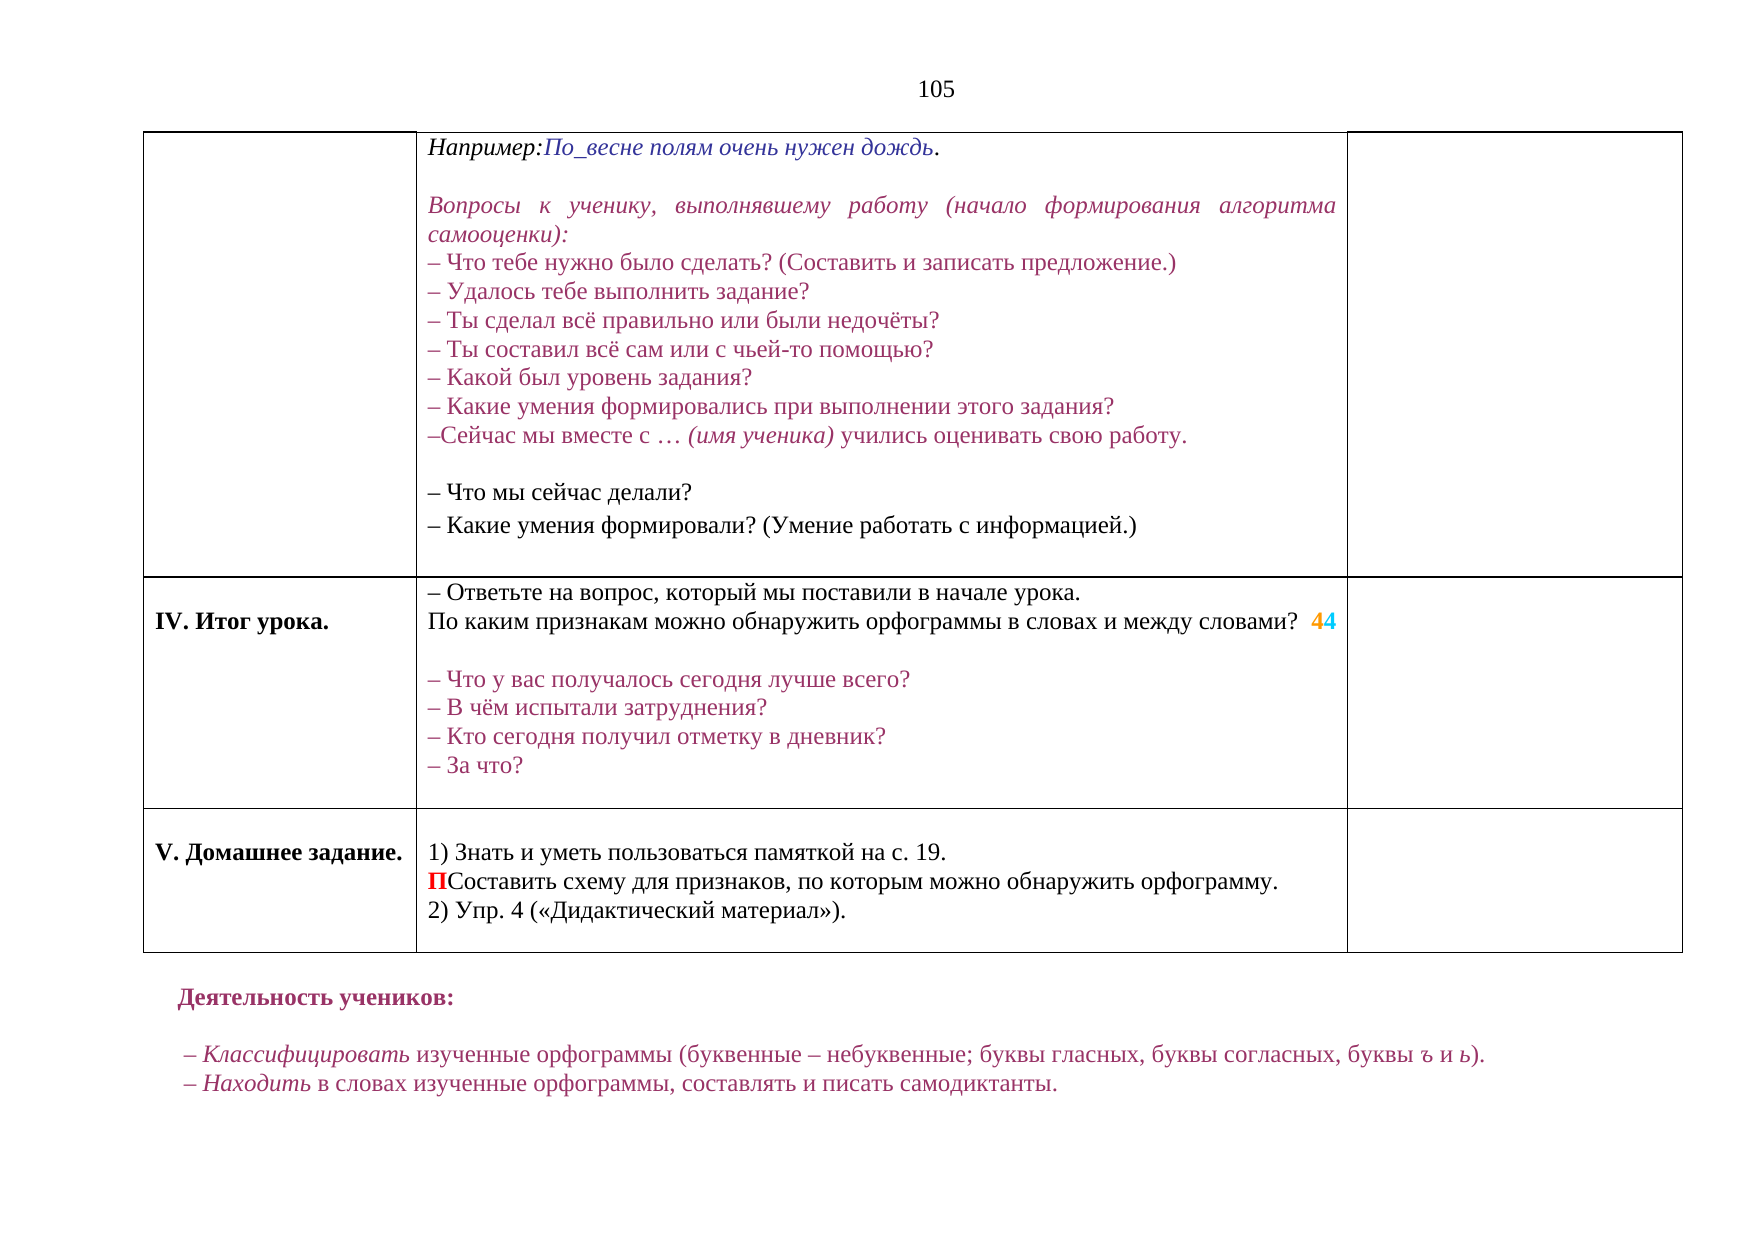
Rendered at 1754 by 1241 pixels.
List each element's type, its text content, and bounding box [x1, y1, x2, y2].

table_cell [1348, 809, 1682, 952]
table_cell 1) Знать и уметь пользоваться памяткой на с. 19. ПСоставить схему для признаков, по которым можно обнаружить орфограмму. 2) Упр. 4 («Дидактический материал»). [417, 809, 1347, 952]
table_cell [1348, 578, 1682, 807]
table_cell – Ответьте на вопрос, который мы поставили в начале урока. По каким признакам можно обнаружить орфограммы в словах и между словами? 44 – Что у вас получалось сегодня лучше всего? – В чём испытали затруднения? – Кто сегодня получил отметку в дневник? – За что? [417, 578, 1347, 807]
text Деятельность учеников: [177, 982, 1695, 1011]
table_cell ΙV. Итог урока. [144, 578, 416, 807]
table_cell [144, 133, 416, 576]
text – Находить в словах изученные орфограммы, составлять и писать самодиктанты. [177, 1068, 1695, 1097]
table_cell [417, 133, 1347, 576]
table_cell V. Домашнее задание. [144, 809, 416, 952]
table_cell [1348, 133, 1682, 576]
text – Классифицировать изученные орфограммы (буквенные – небуквенные; буквы гласных, буквы согласных, буквы ъ и ь). [177, 1039, 1695, 1068]
